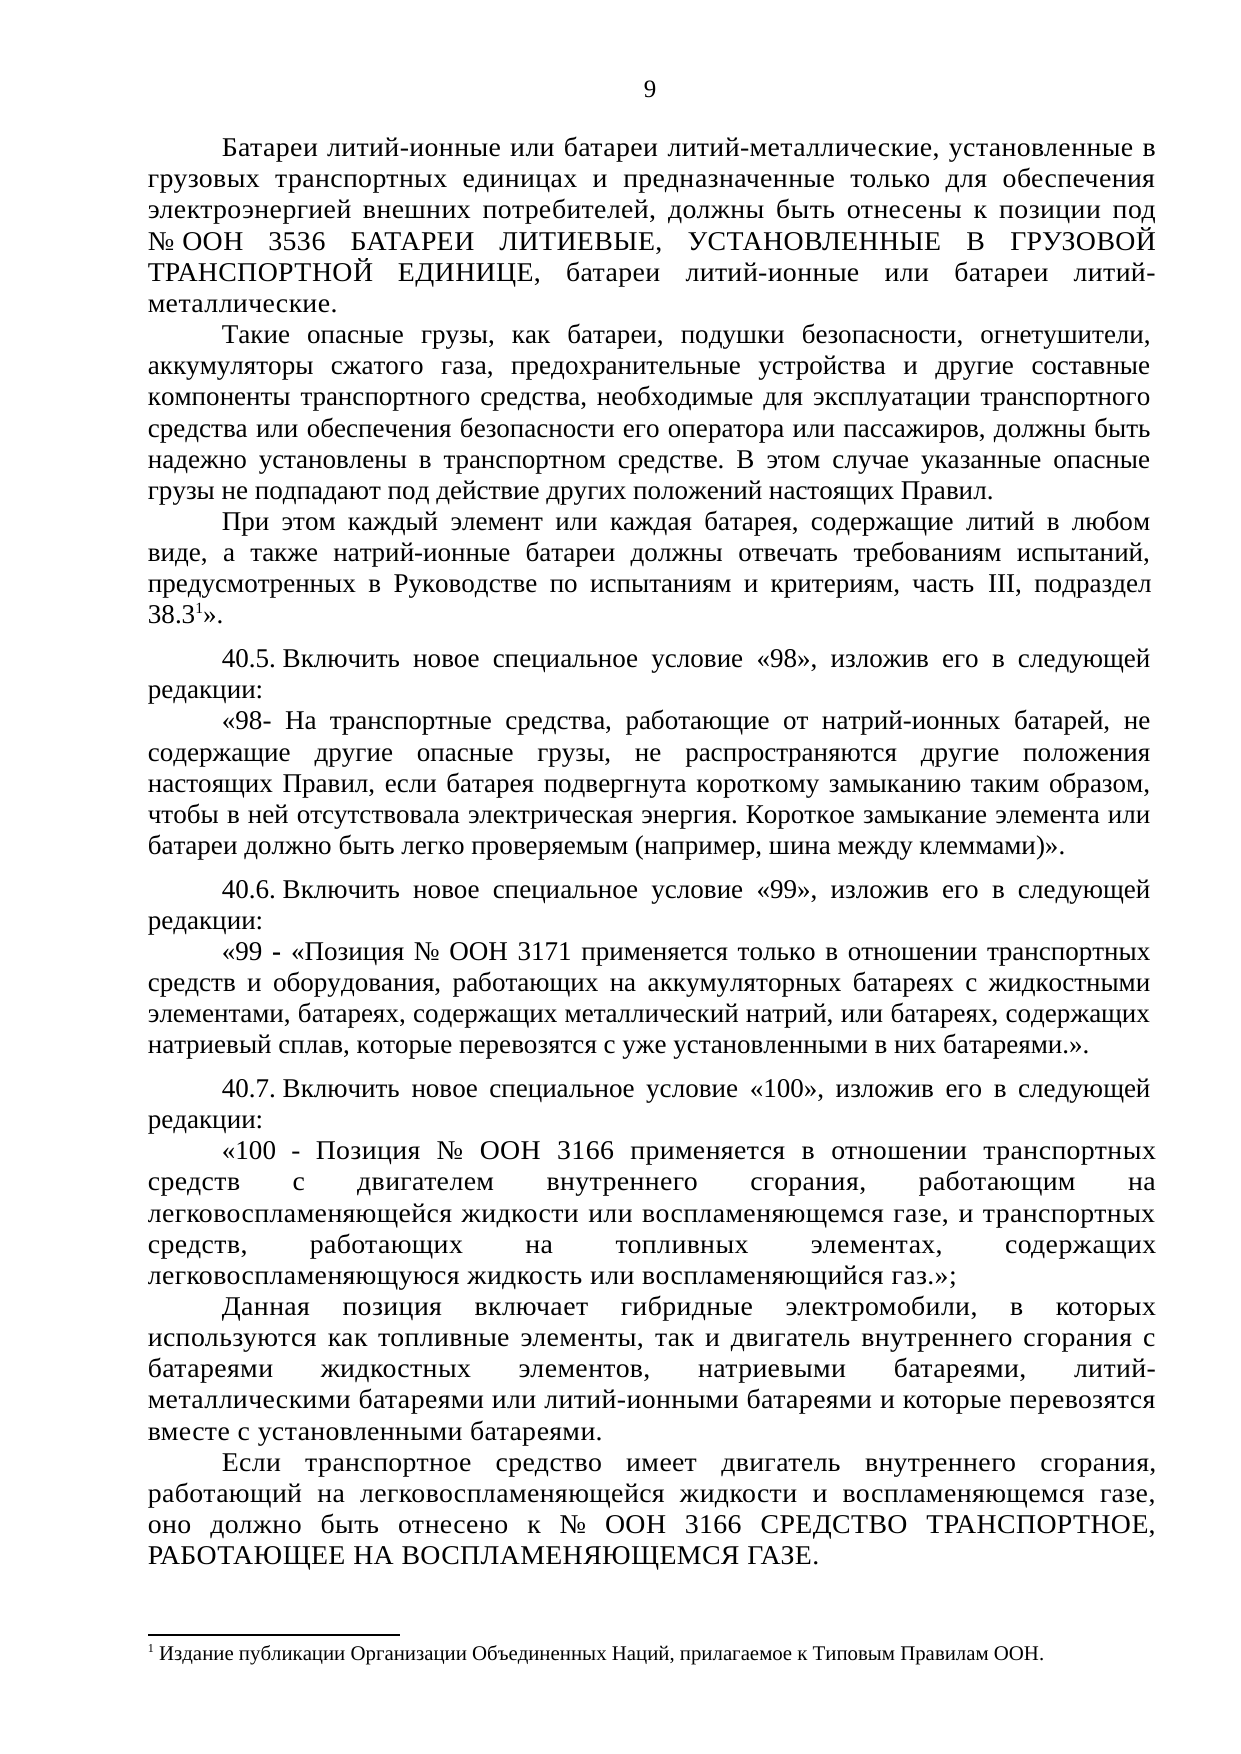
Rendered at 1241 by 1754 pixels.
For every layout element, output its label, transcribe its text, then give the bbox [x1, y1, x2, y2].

text 40.7. Включить новое специальное условие «100», изложив его в следующей редакции: [148, 1072, 1152, 1134]
text Батареи литий-ионные или батареи литий-металлические, установленные в грузовых транспортных единицах и предназначенные только для обеспечения электроэнергией внешних потребителей, должны быть отнесены к позиции под № ООН 3536 БАТАРЕИ ЛИТИЕВЫЕ, УСТАНОВЛЕННЫЕ В ГРУЗОВОЙ ТРАНСПОРТНОЙ ЕДИНИЦЕ, батареи литий-ионные или батареи литий-металлические. [148, 131, 1158, 318]
text 40.6. Включить новое специальное условие «99», изложив его в следующей редакции: [148, 873, 1152, 935]
text 40.5. Включить новое специальное условие «98», изложив его в следующей редакции: [148, 642, 1152, 704]
text Такие опасные грузы, как батареи, подушки безопасности, огнетушители, аккумуляторы сжатого газа, предохранительные устройства и другие составные компоненты транспортного средства, необходимые для эксплуатации транспортного средства или обеспечения безопасности его оператора или пассажиров, должны быть надежно установлены в транспортном средстве. В этом случае указанные опасные грузы не подпадают под действие других положений настоящих Правил. [148, 318, 1152, 505]
text «99 - «Позиция № ООН 3171 применяется только в отношении транспортных средств и оборудования, работающих на аккумуляторных батареях с жидкостными элементами, батареях, содержащих металлический натрий, или батареях, содержащих натриевый сплав, которые перевозятся с уже установленными в них батареями.». [148, 935, 1152, 1059]
text При этом каждый элемент или каждая батарея, содержащие литий в любом виде, а также натрий-ионные батареи должны отвечать требованиям испытаний, предусмотренных в Руководстве по испытаниям и критериям, часть III, подраздел 38.3». [148, 505, 1152, 630]
text Если транспортное средство имеет двигатель внутреннего сгорания, работающий на легковоспламеняющейся жидкости и воспламеняющемся газе, оно должно быть отнесено к № ООН 3166 СРЕДСТВО ТРАНСПОРТНОЕ, РАБОТАЮЩЕЕ НА ВОСПЛАМЕНЯЮЩЕМСЯ ГАЗЕ. [148, 1446, 1158, 1570]
text Данная позиция включает гибридные электромобили, в которых используются как топливные элементы, так и двигатель внутреннего сгорания с батареями жидкостных элементов, натриевыми батареями, литий-металлическими батареями или литий-ионными батареями и которые перевозятся вместе с установленными батареями. [148, 1290, 1158, 1446]
text «98- На транспортные средства, работающие от натрий-ионных батарей, не содержащие другие опасные грузы, не распространяются другие положения настоящих Правил, если батарея подвергнута короткому замыканию таким образом, чтобы в ней отсутствовала электрическая энергия. Короткое замыкание элемента или батареи должно быть легко проверяемым (например, шина между клеммами)». [148, 704, 1152, 860]
text «100 - Позиция № ООН 3166 применяется в отношении транспортных средств с двигателем внутреннего сгорания, работающим на легковоспламеняющейся жидкости или воспламеняющемся газе, и транспортных средств, работающих на топливных элементах, содержащих легковоспламеняющуюся жидкость или воспламеняющийся газ.»; [148, 1134, 1158, 1290]
